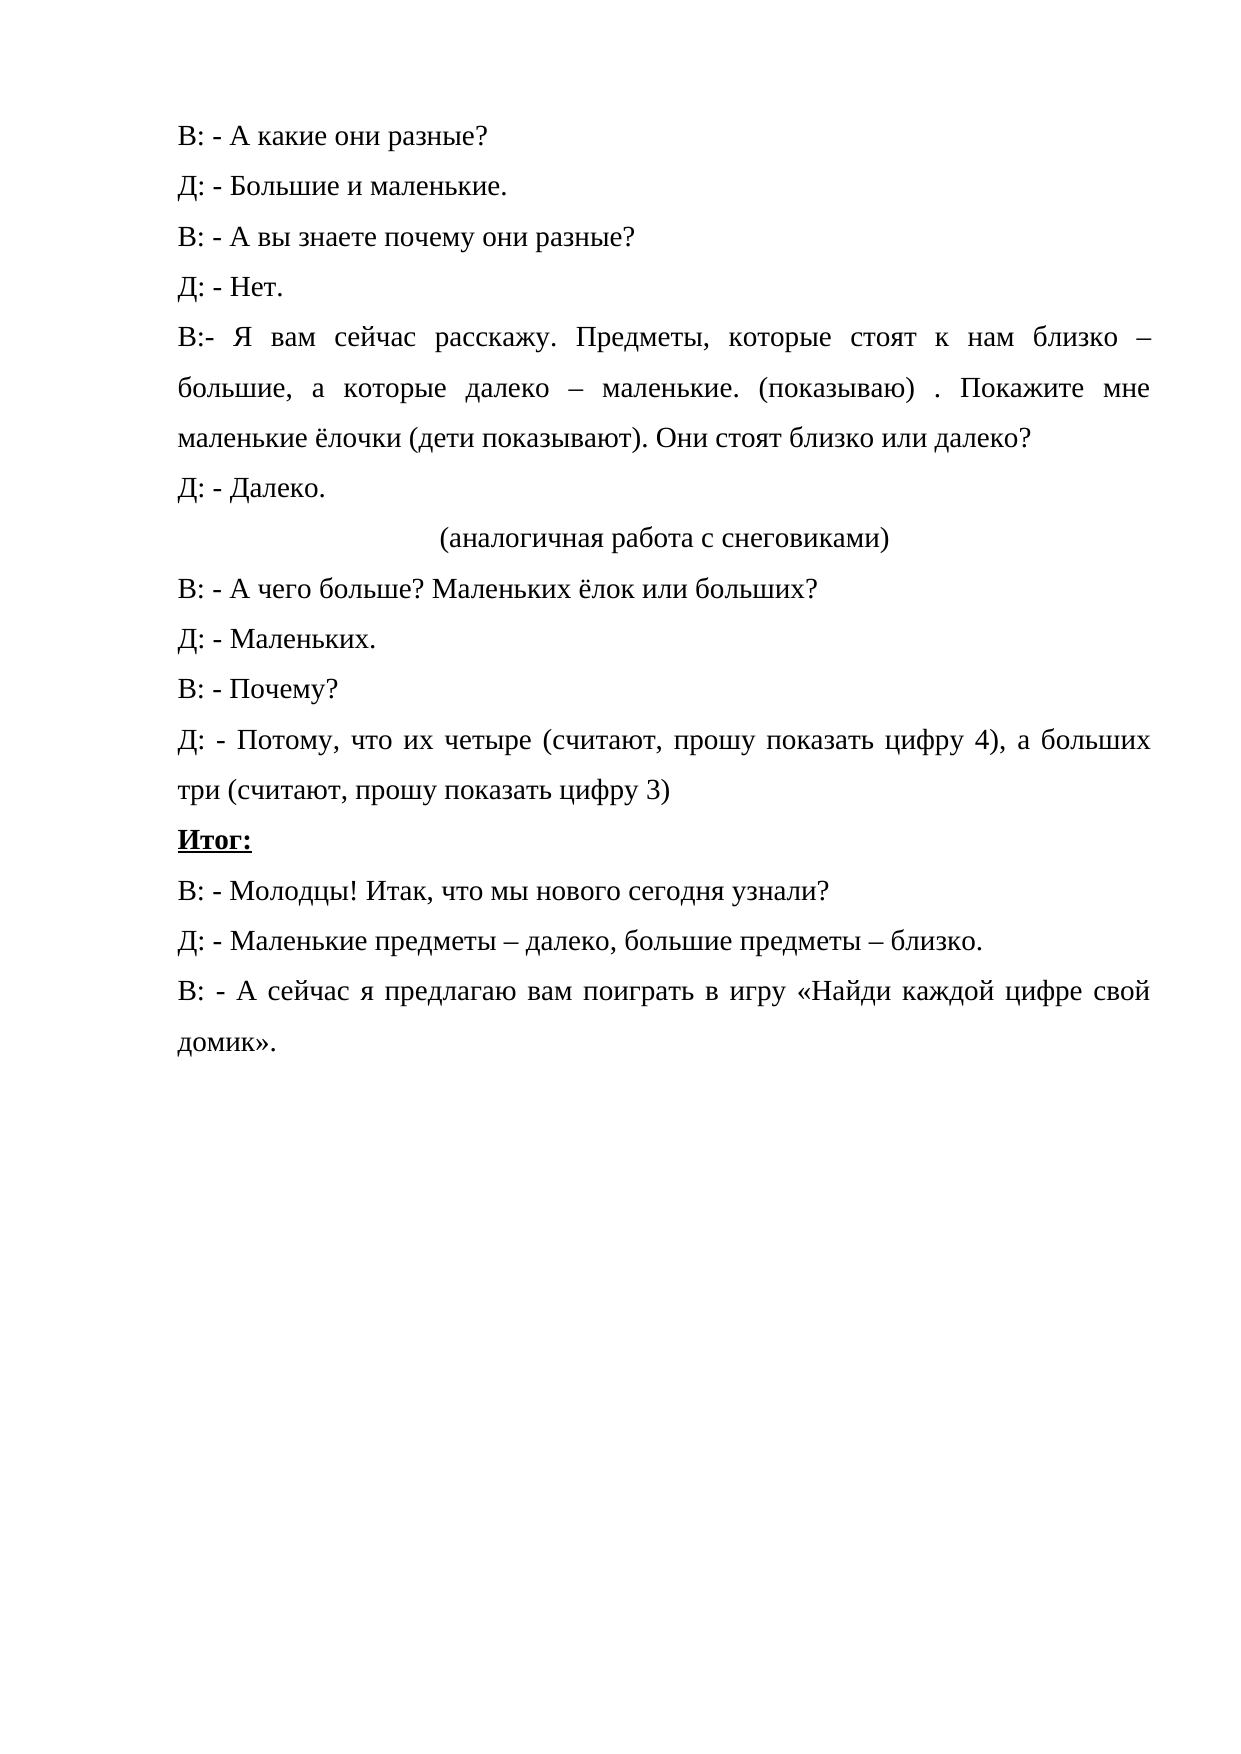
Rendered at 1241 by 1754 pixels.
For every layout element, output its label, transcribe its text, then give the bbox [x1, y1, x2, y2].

text Д: - Нет. [177, 269, 1152, 303]
text В: - Почему? [177, 672, 1152, 705]
text Д: - Большие и маленькие. [177, 168, 1152, 202]
text Д: - Потому, что их четыре (считают, прошу показать цифру 4), а больших три (считают, прошу показать цифру 3) [177, 722, 1152, 806]
text В: - Молодцы! Итак, что мы нового сегодня узнали? [177, 873, 1152, 906]
text (аналогичная работа с снеговиками) [177, 521, 1152, 554]
text Д: - Маленькие предметы – далеко, большие предметы – близко. [177, 923, 1152, 957]
text В: - А чего больше? Маленьких ёлок или больших? [177, 571, 1152, 604]
text В: - А какие они разные? [177, 118, 1152, 152]
text Итог: [177, 822, 1152, 856]
text В: - А вы знаете почему они разные? [177, 219, 1152, 252]
text В: - А сейчас я предлагаю вам поиграть в игру «Найди каждой цифре свой домик». [177, 973, 1152, 1057]
text Д: - Маленьких. [177, 621, 1152, 655]
text Д: - Далеко. [177, 470, 1152, 504]
text В:- Я вам сейчас расскажу. Предметы, которые стоят к нам близко – большие, а которые далеко – маленькие. (показываю) . Покажите мне маленькие ёлочки (дети показывают). Они стоят близко или далеко? [177, 319, 1152, 453]
